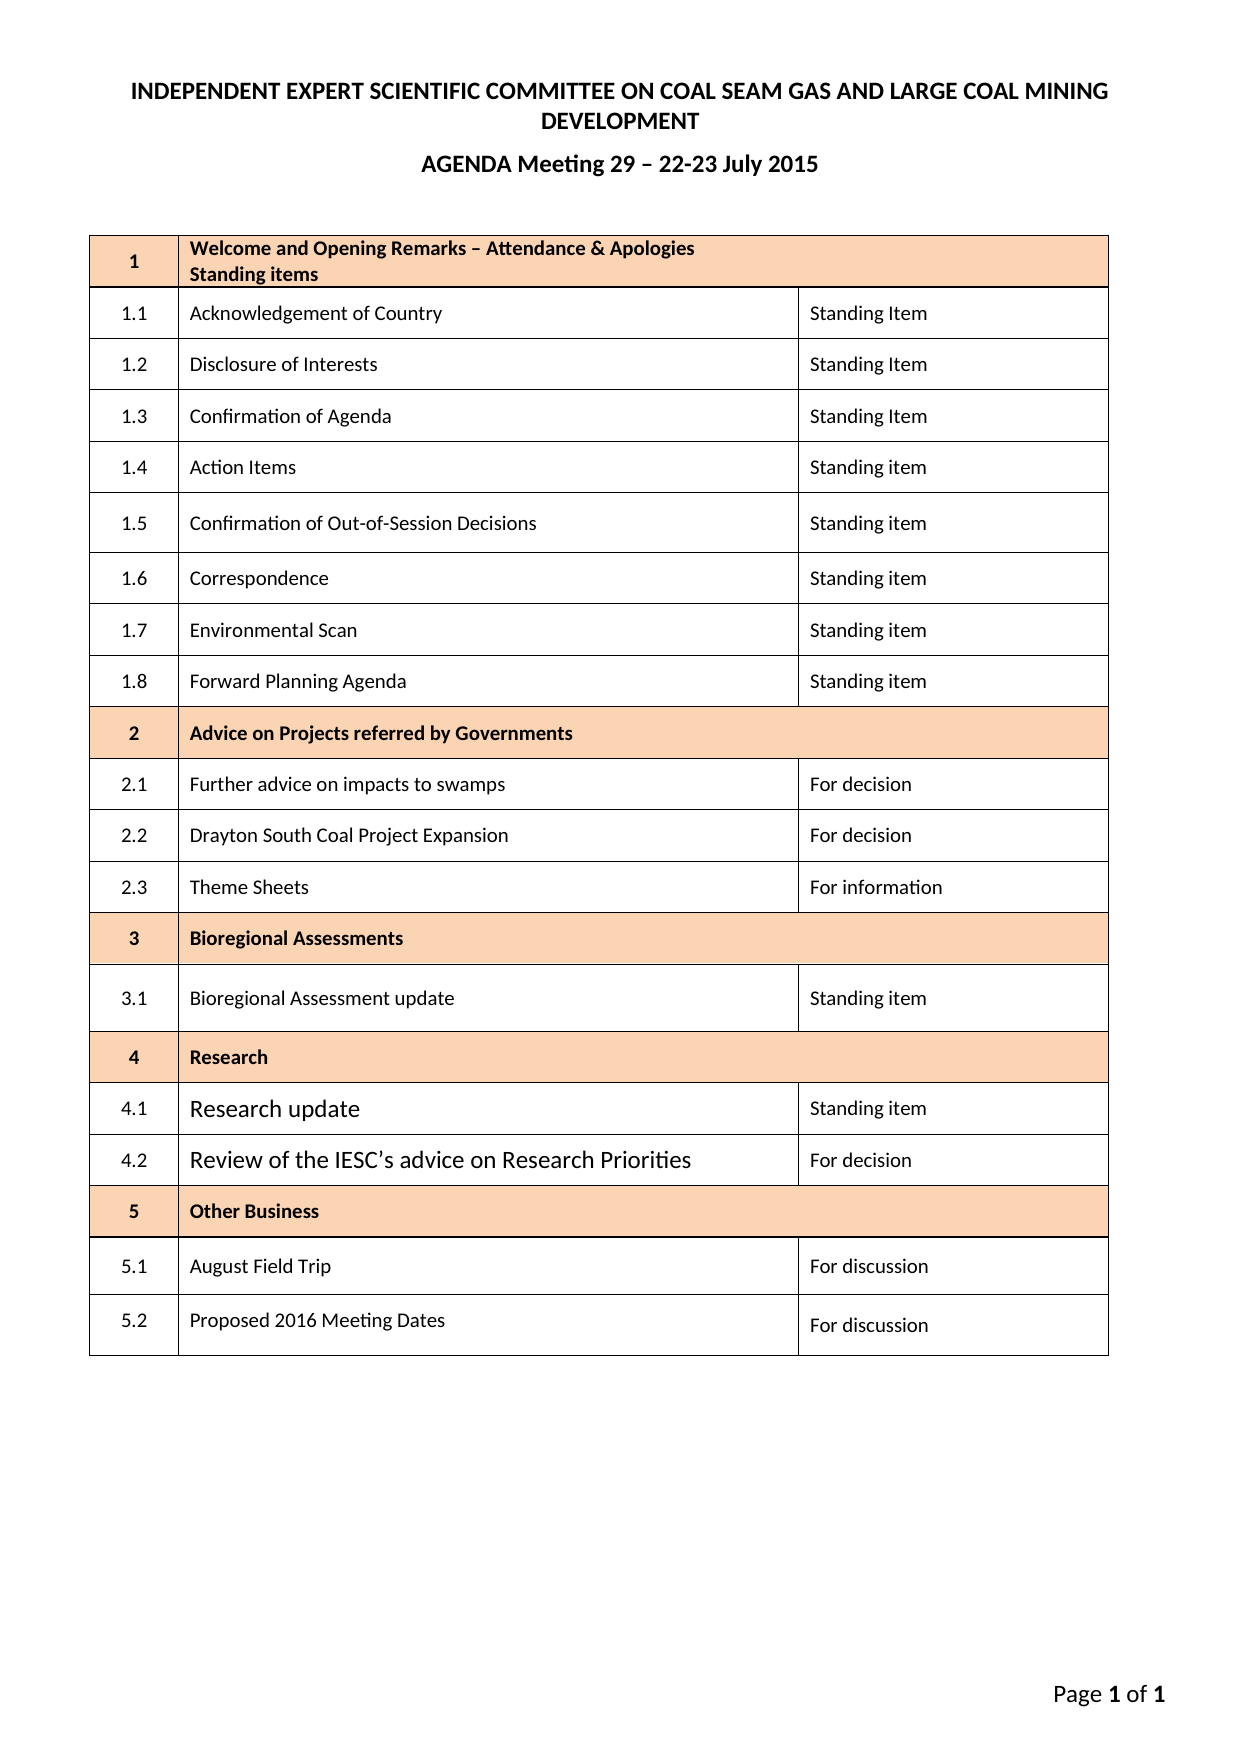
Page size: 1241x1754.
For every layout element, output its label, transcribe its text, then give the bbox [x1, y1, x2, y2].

table_cell Advice on Projects referred by Governments [179, 707, 1108, 758]
table_header Welcome and Opening Remarks – Attendance & Apologies Standing items [179, 236, 1108, 286]
table_cell For decision [799, 759, 1108, 809]
table_cell Other Business [179, 1186, 1108, 1236]
table_cell Forward Planning Agenda [179, 656, 798, 706]
table_cell 2.2 [90, 810, 178, 861]
table_cell Standing item [799, 656, 1108, 706]
table_cell Proposed 2016 Meeting Dates [179, 1295, 798, 1354]
table_cell 1.1 [90, 288, 178, 338]
text AGENDA Meeting 29 – 22-23 July 2015 [75, 148, 1165, 179]
table_cell Standing Item [799, 288, 1108, 338]
table_cell 5.1 [90, 1238, 178, 1294]
table_cell Standing item [799, 604, 1108, 655]
table_cell August Field Trip [179, 1238, 798, 1294]
table_cell Standing item [799, 965, 1108, 1031]
table_cell For information [799, 862, 1108, 912]
table_cell 1.5 [90, 493, 178, 552]
table_cell Confirmation of Agenda [179, 390, 798, 441]
table_cell 1.4 [90, 442, 178, 492]
subtitle Independent Expert Scientific Committee on Coal Seam Gas and LARGE Coal Mining DEVELOPMENT [75, 75, 1165, 136]
table_cell For discussion [799, 1295, 1108, 1354]
table_cell Confirmation of Out-of-Session Decisions [179, 493, 798, 552]
table_cell Bioregional Assessments [179, 913, 1108, 963]
table_cell 4.2 [90, 1135, 178, 1185]
table_cell 4 [90, 1032, 178, 1082]
table_header 1 [90, 236, 178, 286]
table_cell Review of the IESC’s advice on Research Priorities [179, 1135, 798, 1185]
table_cell 3 [90, 913, 178, 963]
table_cell Environmental Scan [179, 604, 798, 655]
table_cell Theme Sheets [179, 862, 798, 912]
table_cell Standing item [799, 493, 1108, 552]
table_cell Drayton South Coal Project Expansion [179, 810, 798, 861]
table_cell 2.3 [90, 862, 178, 912]
table_cell Standing item [799, 1083, 1108, 1133]
table_cell 5.2 [90, 1295, 178, 1354]
table_cell For discussion [799, 1238, 1108, 1294]
table_cell Research update [179, 1083, 798, 1133]
table_cell 1.8 [90, 656, 178, 706]
table_cell Action Items [179, 442, 798, 492]
table_cell Research [179, 1032, 1108, 1082]
table_cell Standing item [799, 553, 1108, 603]
table_cell Standing item [799, 442, 1108, 492]
table_cell Bioregional Assessment update [179, 965, 798, 1031]
table_cell Disclosure of Interests [179, 339, 798, 389]
table_cell 1.2 [90, 339, 178, 389]
table_cell 2 [90, 707, 178, 758]
table_cell 2.1 [90, 759, 178, 809]
table_cell 5 [90, 1186, 178, 1236]
table_cell 1.6 [90, 553, 178, 603]
table_cell 3.1 [90, 965, 178, 1031]
table_cell Standing Item [799, 339, 1108, 389]
table_cell Correspondence [179, 553, 798, 603]
table_cell Standing Item [799, 390, 1108, 441]
table_cell Further advice on impacts to swamps [179, 759, 798, 809]
table_cell 1.7 [90, 604, 178, 655]
table_cell Acknowledgement of Country [179, 288, 798, 338]
table_cell For decision [799, 810, 1108, 861]
table_cell For decision [799, 1135, 1108, 1185]
table_cell 1.3 [90, 390, 178, 441]
table_cell 4.1 [90, 1083, 178, 1133]
